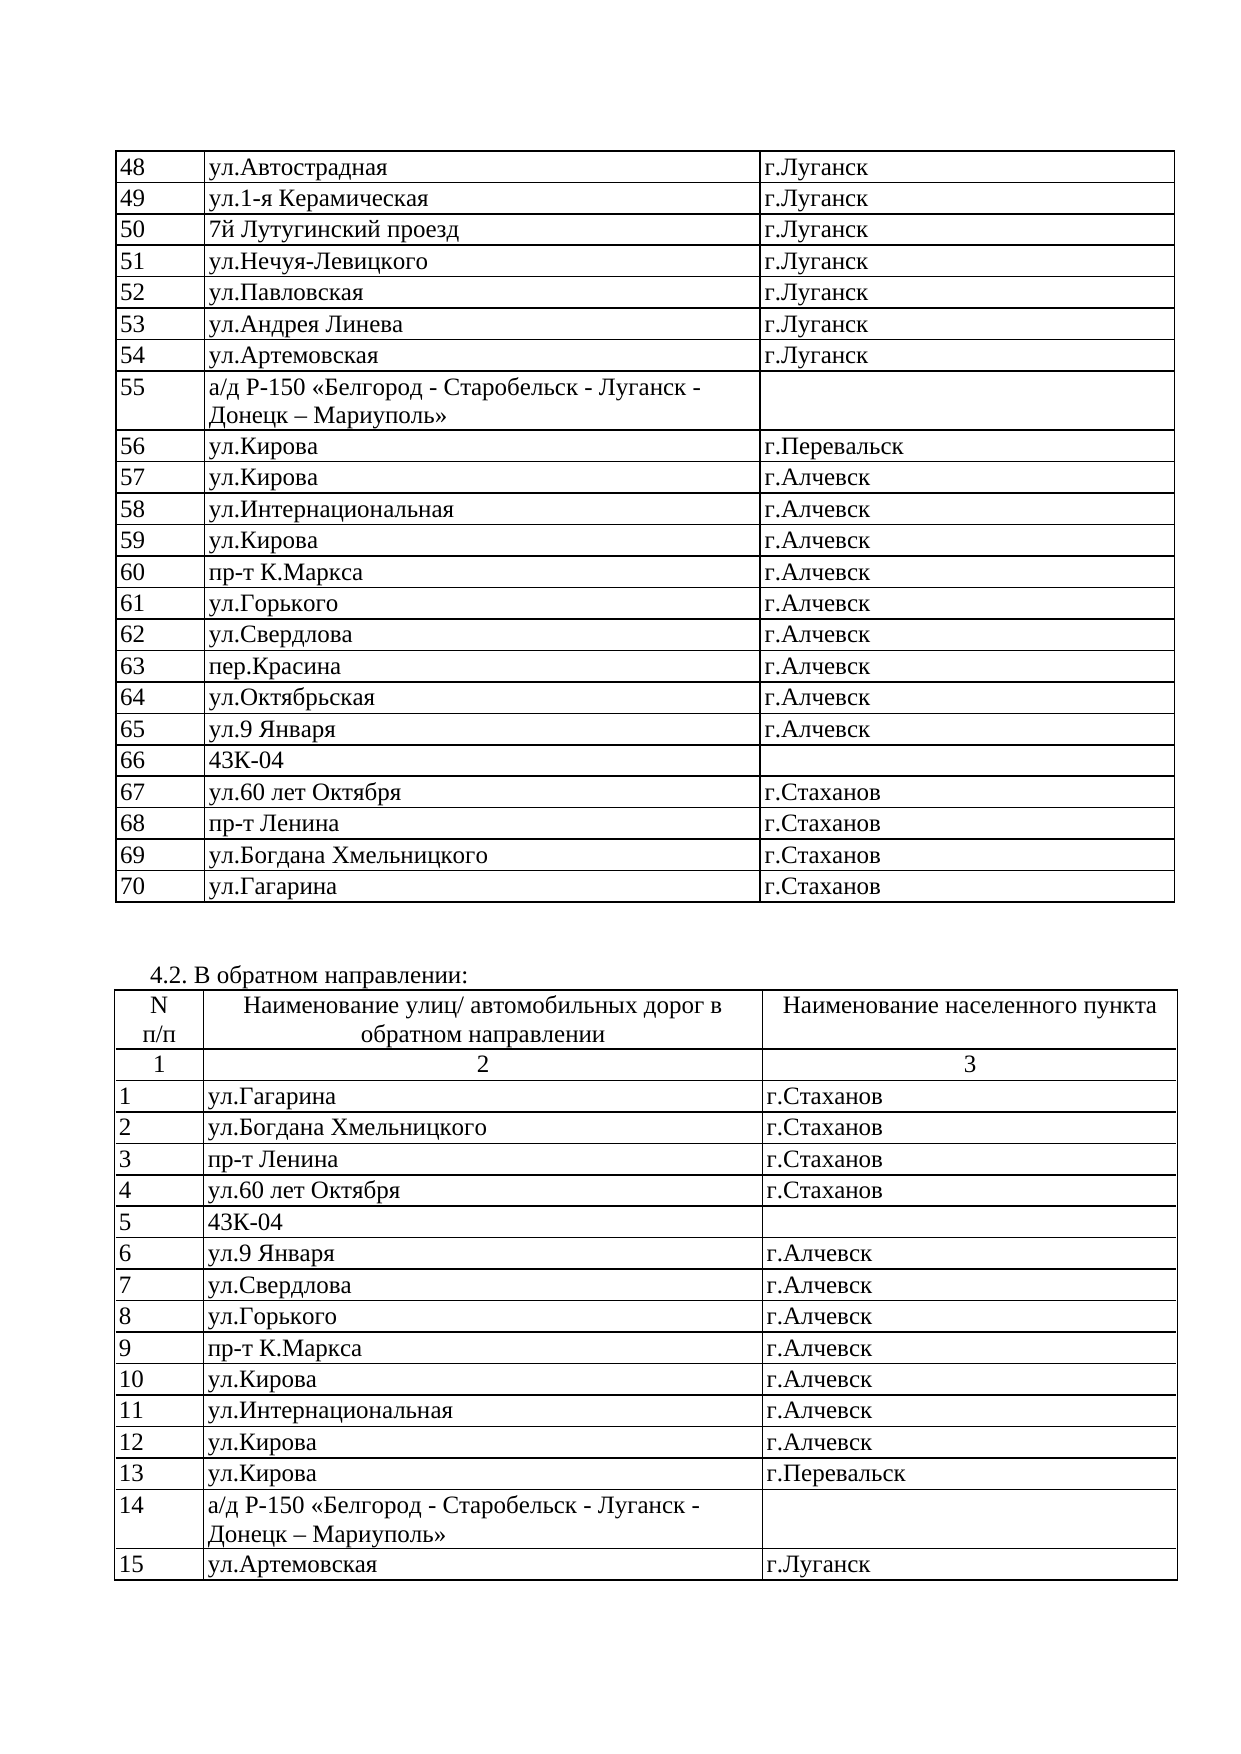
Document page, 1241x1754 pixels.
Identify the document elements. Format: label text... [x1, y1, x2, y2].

table_cell г.Луганск [761, 183, 1174, 213]
table_cell г.Алчевск [763, 1237, 1177, 1268]
table_cell г.Луганск [763, 1548, 1177, 1579]
table_cell г.Луганск [761, 340, 1174, 370]
table_cell г.Стаханов [761, 871, 1174, 901]
table_cell г.Алчевск [761, 714, 1174, 744]
table_cell ул.Гагарина [205, 871, 759, 901]
table_cell г.Алчевск [761, 588, 1174, 618]
table_cell г.Алчевск [763, 1300, 1177, 1331]
table_cell ул.Горького [204, 1301, 762, 1331]
table_cell ул.Кирова [205, 525, 759, 555]
table_cell 58 [117, 494, 204, 524]
table_cell [761, 372, 1174, 429]
table_cell 53 [117, 309, 204, 339]
table_cell ул.Автострадная [205, 152, 759, 181]
table_cell г.Алчевск [763, 1394, 1177, 1426]
table_cell 55 [117, 372, 204, 429]
table_cell 1 [115, 1081, 203, 1111]
table_cell ул.Кирова [204, 1364, 762, 1394]
table_cell ул.Свердлова [205, 620, 759, 649]
table_cell пр-т Ленина [205, 808, 759, 838]
table_cell ул.Горького [205, 588, 759, 618]
table_cell ул.Артемовская [204, 1549, 762, 1579]
table_cell г.Луганск [761, 246, 1174, 276]
table_cell ул.Павловская [205, 277, 759, 307]
table_cell ул.Кирова [204, 1459, 762, 1488]
table_cell ул.Свердлова [204, 1270, 762, 1300]
table_cell 14 [115, 1490, 203, 1547]
table_cell г.Стаханов [763, 1080, 1177, 1111]
table_cell 11 [115, 1395, 203, 1426]
table_cell 7 [115, 1269, 203, 1300]
table_cell 64 [117, 683, 204, 712]
table_cell ул.Богдана Хмельницкого [204, 1113, 762, 1142]
table_cell 49 [117, 183, 204, 213]
table_cell г.Алчевск [763, 1331, 1177, 1363]
table_cell 57 [117, 462, 204, 492]
table_cell пер.Красина [205, 651, 759, 681]
table_cell г.Луганск [761, 152, 1174, 181]
table_cell 3 [763, 1048, 1177, 1079]
table_cell пр-т Ленина [204, 1144, 762, 1174]
table_cell 43К-04 [205, 746, 759, 775]
table_cell г.Луганск [761, 277, 1174, 307]
table_cell ул.60 лет Октября [204, 1176, 762, 1205]
table_cell ул.9 Января [205, 714, 759, 744]
table_cell ул.Артемовская [205, 340, 759, 370]
table_cell 15 [115, 1549, 203, 1579]
table_cell г.Алчевск [763, 1426, 1177, 1457]
table_cell 69 [117, 840, 204, 870]
table_cell г.Стаханов [763, 1143, 1177, 1174]
table_cell г.Перевальск [763, 1457, 1177, 1488]
table_header Наименование улиц/ автомобильных дорог в обратном направлении [204, 991, 762, 1048]
table_cell 5 [115, 1206, 203, 1237]
table_cell 7й Лутугинский проезд [205, 215, 759, 244]
table_cell [761, 746, 1174, 775]
table_header N п/п [115, 991, 203, 1048]
table_cell 3 [115, 1144, 203, 1174]
table_cell 12 [115, 1427, 203, 1457]
table_cell пр-т К.Маркса [204, 1333, 762, 1363]
table_cell ул.1-я Керамическая [205, 183, 759, 213]
table_cell 50 [117, 215, 204, 244]
table_cell 4 [115, 1175, 203, 1205]
table_cell ул.Кирова [205, 431, 759, 461]
table_cell г.Стаханов [763, 1174, 1177, 1205]
table_cell [763, 1489, 1177, 1547]
table_cell г.Алчевск [761, 525, 1174, 555]
table_cell 2 [115, 1112, 203, 1142]
table_cell 60 [117, 557, 204, 587]
table_cell г.Перевальск [761, 431, 1174, 461]
text 4.2. В обратном направлении: [150, 960, 1090, 989]
table_cell г.Луганск [761, 309, 1174, 339]
table_cell 61 [117, 588, 204, 618]
table_cell 70 [117, 871, 204, 901]
table_cell г.Стаханов [761, 777, 1174, 807]
table_cell 8 [115, 1301, 203, 1331]
table_cell ул.Гагарина [204, 1081, 762, 1111]
table_cell ул.Интернациональная [205, 494, 759, 524]
table_cell ул.9 Января [204, 1238, 762, 1268]
table_cell 68 [117, 808, 204, 838]
table_cell 9 [115, 1332, 203, 1363]
table_cell г.Алчевск [761, 557, 1174, 587]
table_cell 67 [117, 777, 204, 807]
table_cell г.Алчевск [763, 1363, 1177, 1394]
table_cell ул.Октябрьская [205, 683, 759, 712]
table_cell 66 [117, 746, 204, 775]
table_cell г.Алчевск [761, 683, 1174, 712]
table_cell а/д Р-150 «Белгород - Старобельск - Луганск - Донецк – Мариуполь» [205, 372, 759, 429]
table_cell г.Алчевск [761, 494, 1174, 524]
table_cell 52 [117, 277, 204, 307]
table_cell 59 [117, 525, 204, 555]
table_cell ул.Интернациональная [204, 1396, 762, 1426]
table_cell 48 [117, 152, 204, 181]
table_cell 63 [117, 651, 204, 681]
table_cell 43К-04 [204, 1207, 762, 1237]
table_cell г.Стаханов [761, 840, 1174, 870]
table_cell ул.Богдана Хмельницкого [205, 840, 759, 870]
table_cell г.Алчевск [761, 651, 1174, 681]
table_cell 56 [117, 431, 204, 461]
table_cell 13 [115, 1458, 203, 1488]
table_cell г.Алчевск [761, 462, 1174, 492]
table_cell 51 [117, 246, 204, 276]
table_cell г.Стаханов [761, 808, 1174, 838]
table_cell г.Луганск [761, 215, 1174, 244]
table_cell [763, 1205, 1177, 1237]
table_cell а/д Р-150 «Белгород - Старобельск - Луганск - Донецк – Мариуполь» [204, 1490, 762, 1547]
table_cell ул.Кирова [204, 1427, 762, 1457]
table_cell 10 [115, 1364, 203, 1394]
table_cell г.Алчевск [763, 1268, 1177, 1300]
table_header Наименование населенного пункта [763, 991, 1177, 1048]
table_cell ул.Кирова [205, 462, 759, 492]
table_cell 1 [115, 1049, 203, 1079]
table_cell 2 [204, 1050, 762, 1079]
table_cell пр-т К.Маркса [205, 557, 759, 587]
table_cell ул.60 лет Октября [205, 777, 759, 807]
table_cell г.Алчевск [761, 620, 1174, 649]
table_cell ул.Андрея Линева [205, 309, 759, 339]
table_cell г.Стаханов [763, 1111, 1177, 1142]
table_cell 65 [117, 714, 204, 744]
table_cell ул.Нечуя-Левицкого [205, 246, 759, 276]
table_cell 54 [117, 340, 204, 370]
table_cell 62 [117, 620, 204, 649]
table_cell 6 [115, 1238, 203, 1268]
